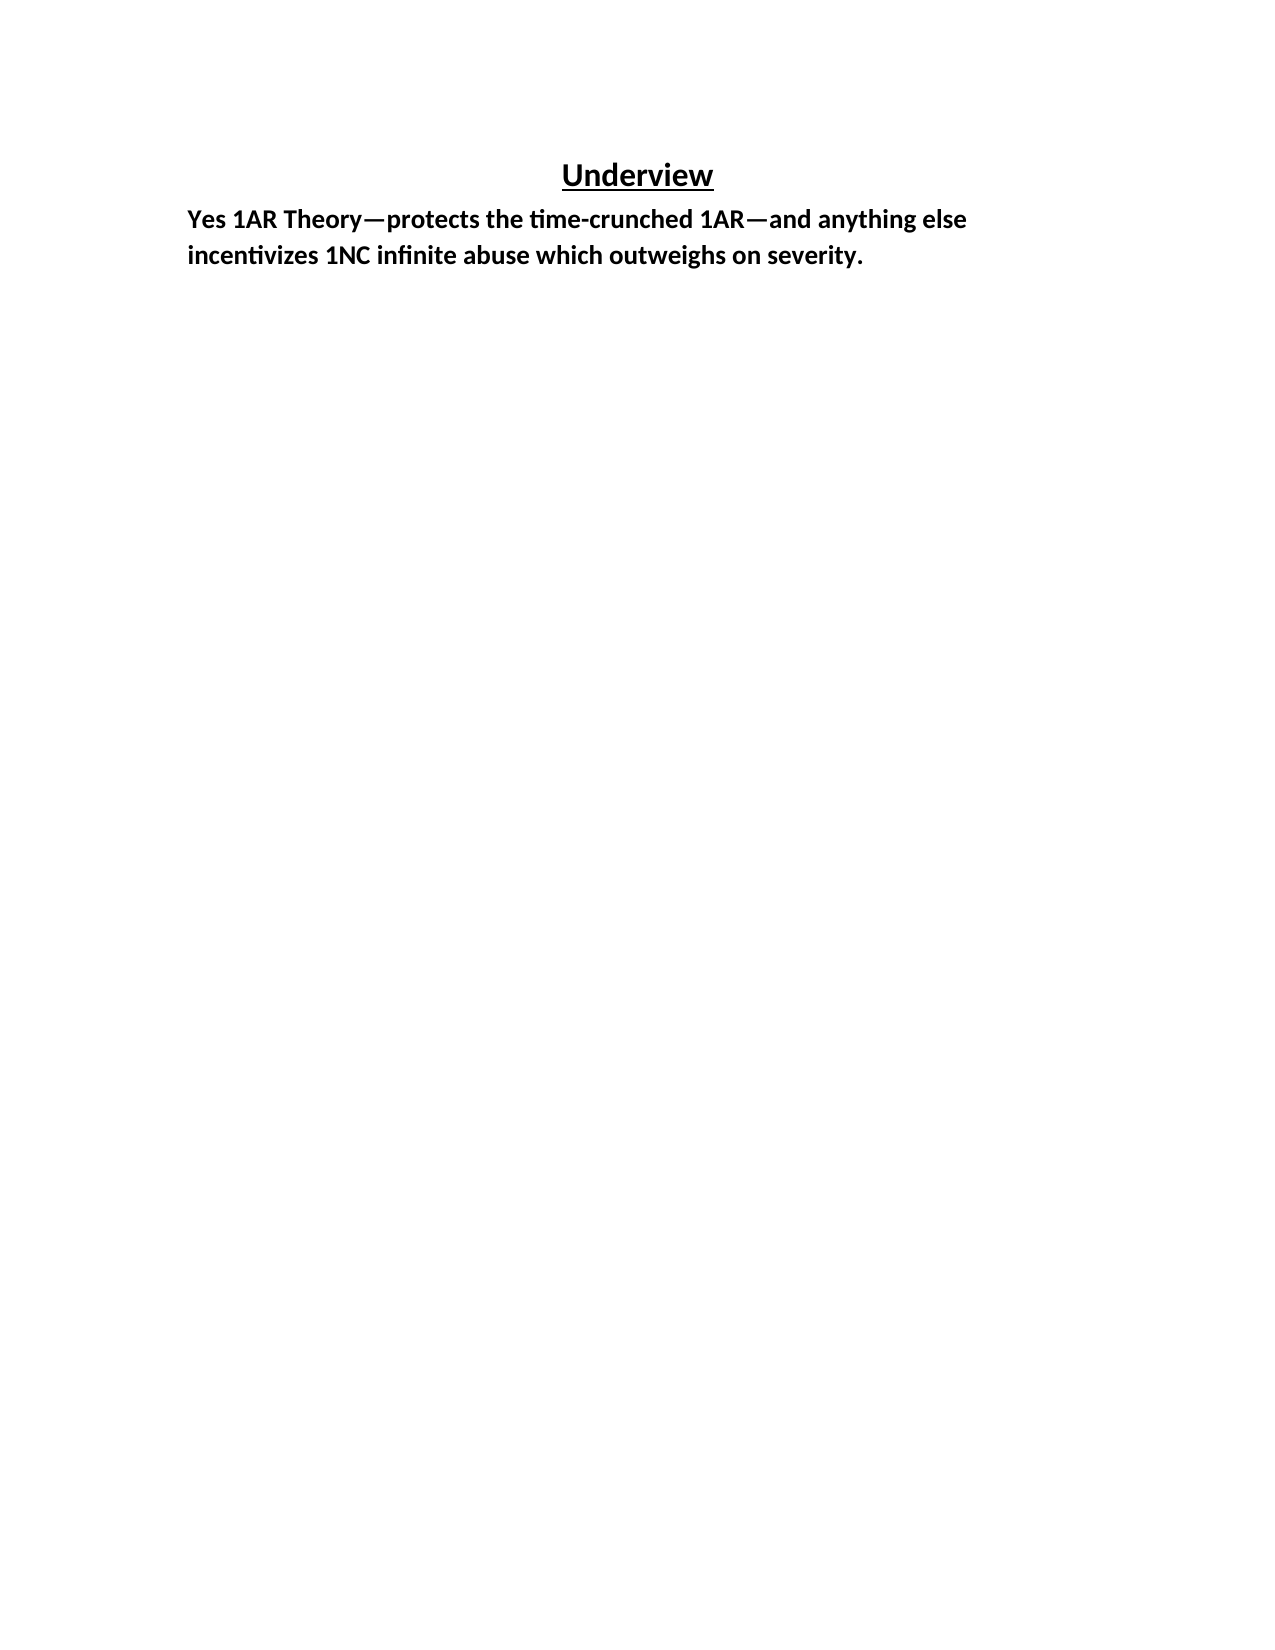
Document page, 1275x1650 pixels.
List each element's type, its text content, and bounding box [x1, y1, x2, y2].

subtitle Yes 1AR Theory—protects the time-crunched 1AR—and anything else incentivizes 1NC infinite abuse which outweighs on severity. [187, 202, 1087, 271]
subtitle Underview [187, 154, 1087, 195]
